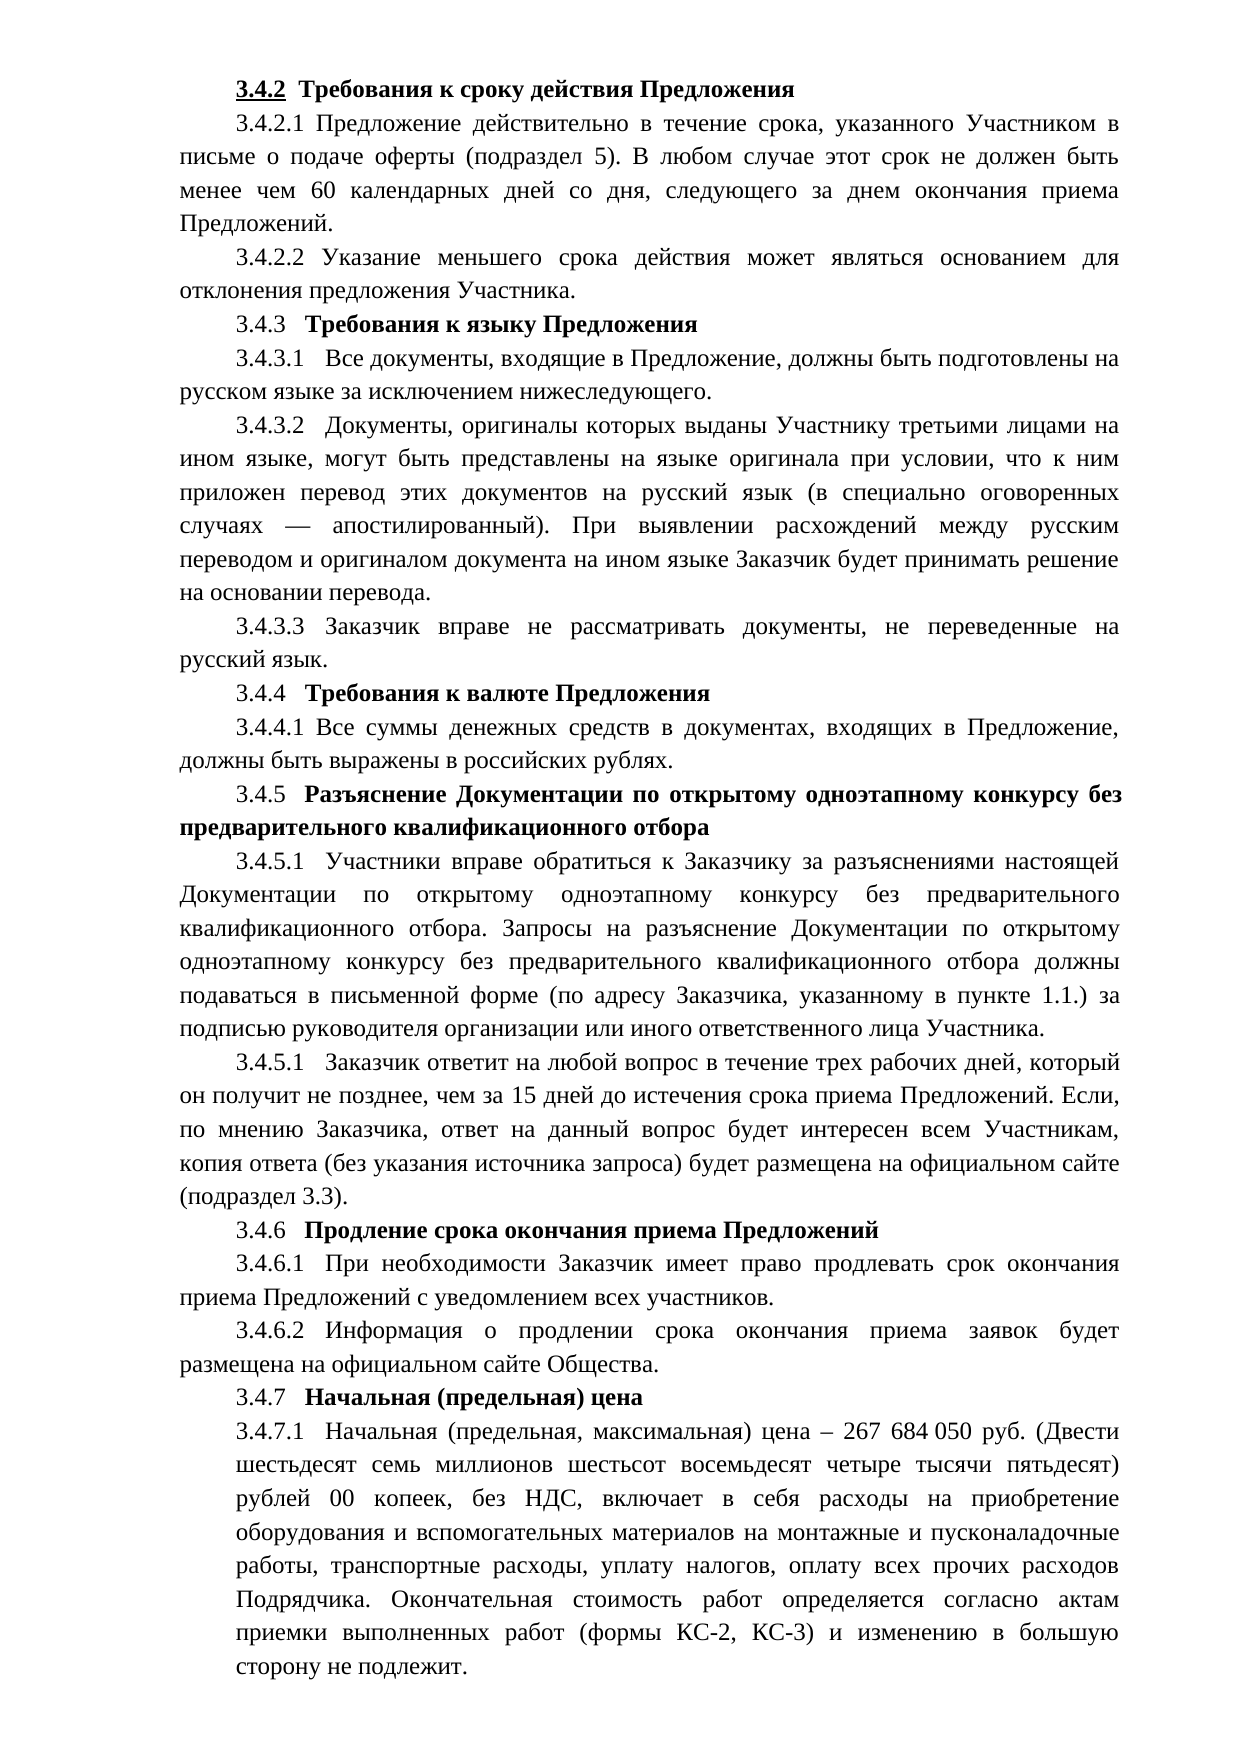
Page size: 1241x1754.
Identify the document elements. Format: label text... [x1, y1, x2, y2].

list Документы, оригиналы которых выданы Участнику третьими лицами на ином языке, могут быть представлены на языке оригинала при условии, что к ним приложен перевод этих документов на русский язык (в специально оговоренных случаях — апостилированный). При выявлении расхождений между русским переводом и оригиналом документа на ином языке Заказчик будет принимать решение на основании перевода. [179, 406, 1120, 607]
list Требования к валюте Предложения [179, 674, 1122, 708]
list Продление срока окончания приема Предложений [179, 1211, 1122, 1245]
list Требования к языку Предложения [179, 306, 1122, 339]
text 3.4.2.2 Указание меньшего срока действия может являться основанием для отклонения предложения Участника. [179, 238, 1120, 306]
list Заказчик ответит на любой вопрос в течение трех рабочих дней, который он получит не позднее, чем за 15 дней до истечения срока приема Предложений. Если, по мнению Заказчика, ответ на данный вопрос будет интересен всем Участникам, копия ответа (без указания источника запроса) будет размещена на официальном сайте (подраздел 3.3). [179, 1043, 1120, 1211]
list Участники вправе обратиться к Заказчику за разъяснениями настоящей Документации по открытому одноэтапному конкурсу без предварительного квалификационного отбора. Запросы на разъяснение Документации по открытому одноэтапному конкурсу без предварительного квалификационного отбора должны подаваться в письменной форме (по адресу Заказчика, указанному в пункте 1.1.) за подписью руководителя организации или иного ответственного лица Участника. [179, 842, 1120, 1043]
list Информация о продлении срока окончания приема заявок будет размещена на официальном сайте Общества. [179, 1312, 1120, 1379]
list Начальная (предельная) цена [179, 1379, 1122, 1412]
text 3.4.4.1 Все суммы денежных средств в документах, входящих в Предложение, должны быть выражены в российских рублях. [179, 708, 1120, 775]
text 3.4.2.1 Предложение действительно в течение срока, указанного Участником в письме о подаче оферты (подраздел 5). В любом случае этот срок не должен быть менее чем 60 календарных дней со дня, следующего за днем окончания приема Предложений. [179, 104, 1120, 238]
list Все документы, входящие в Предложение, должны быть подготовлены на русском языке за исключением нижеследующего. [179, 339, 1120, 406]
text 3.4.2 Требования к сроку действия Предложения [179, 71, 1122, 104]
list Заказчик вправе не рассматривать документы, не переведенные на русский язык. [179, 607, 1120, 674]
list При необходимости Заказчик имеет право продлевать срок окончания приема Предложений с уведомлением всех участников. [179, 1245, 1120, 1312]
list Начальная (предельная, максимальная) цена – 267 684 050 руб. (Двести шестьдесят семь миллионов шестьсот восемьдесят четыре тысячи пятьдесят) рублей 00 копеек, без НДС, включает в себя расходы на приобретение оборудования и вспомогательных материалов на монтажные и пусконаладочные работы, транспортные расходы, уплату налогов, оплату всех прочих расходов Подрядчика. Окончательная стоимость работ определяется согласно актам приемки выполненных работ (формы КС-2, КС-3) и изменению в большую сторону не подлежит. [236, 1412, 1120, 1681]
list Разъяснение Документации по открытому одноэтапному конкурсу без предварительного квалификационного отбора [179, 775, 1122, 842]
